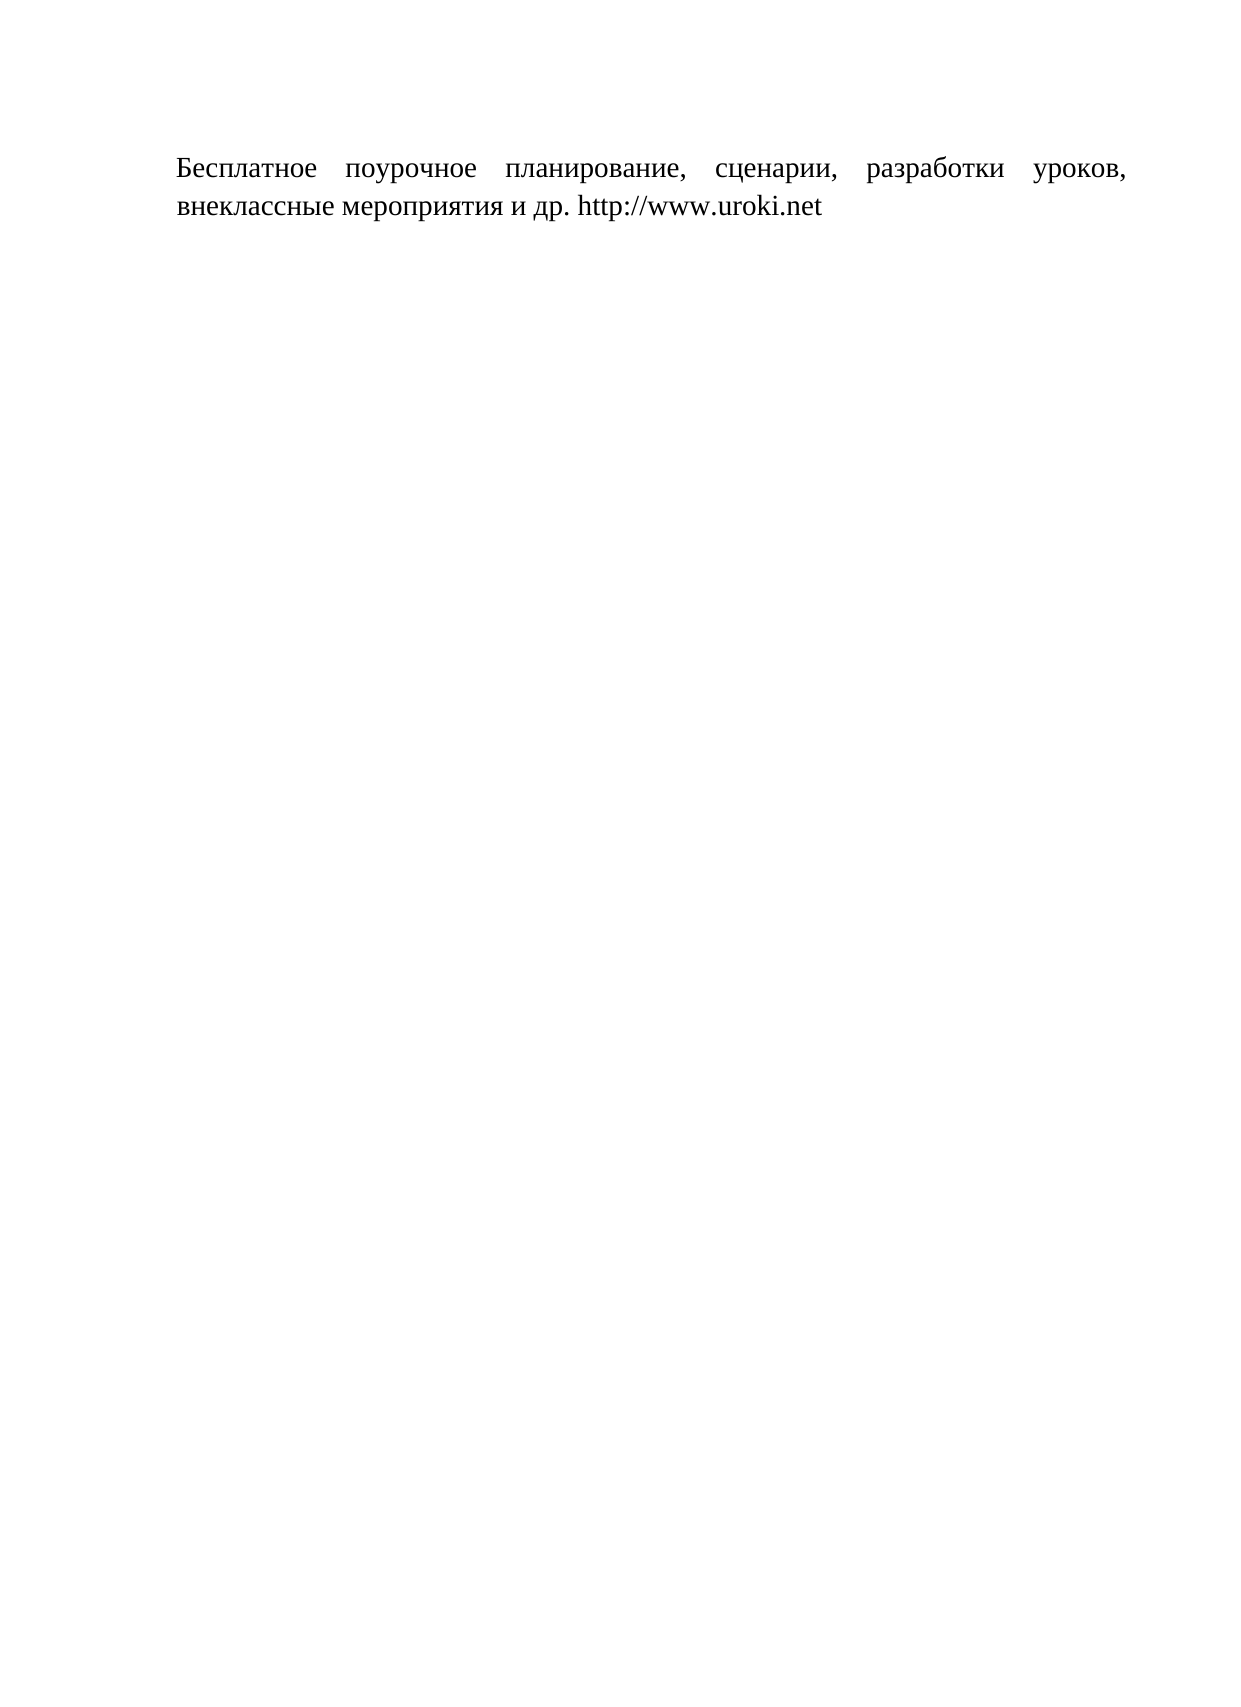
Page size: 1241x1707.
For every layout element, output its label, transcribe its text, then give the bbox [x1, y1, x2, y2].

text Бесплатное поурочное планирование, сценарии, разработки уроков, внеклассные мероприятия и др. http://www.uroki.net [176, 150, 1127, 221]
